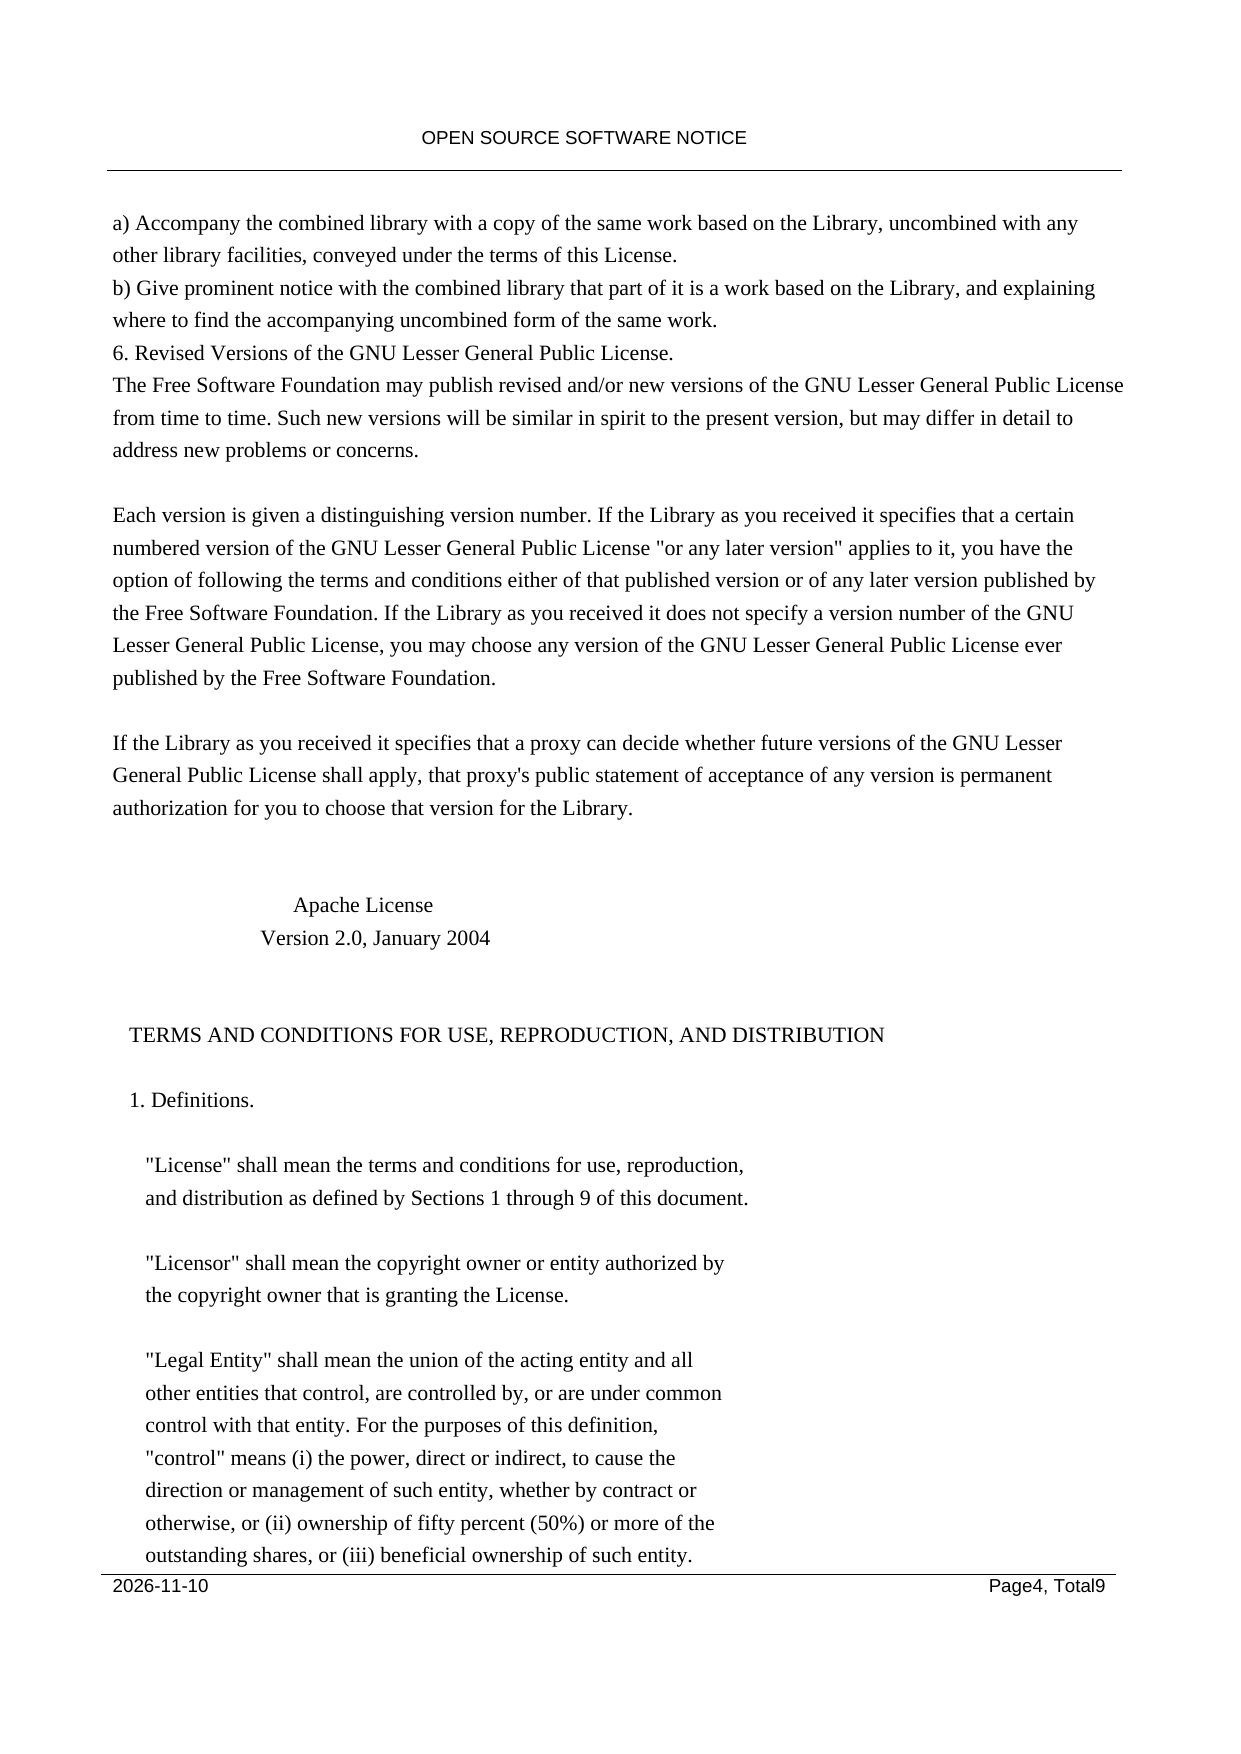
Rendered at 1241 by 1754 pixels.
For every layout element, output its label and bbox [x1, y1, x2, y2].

text [112, 206, 1128, 1571]
